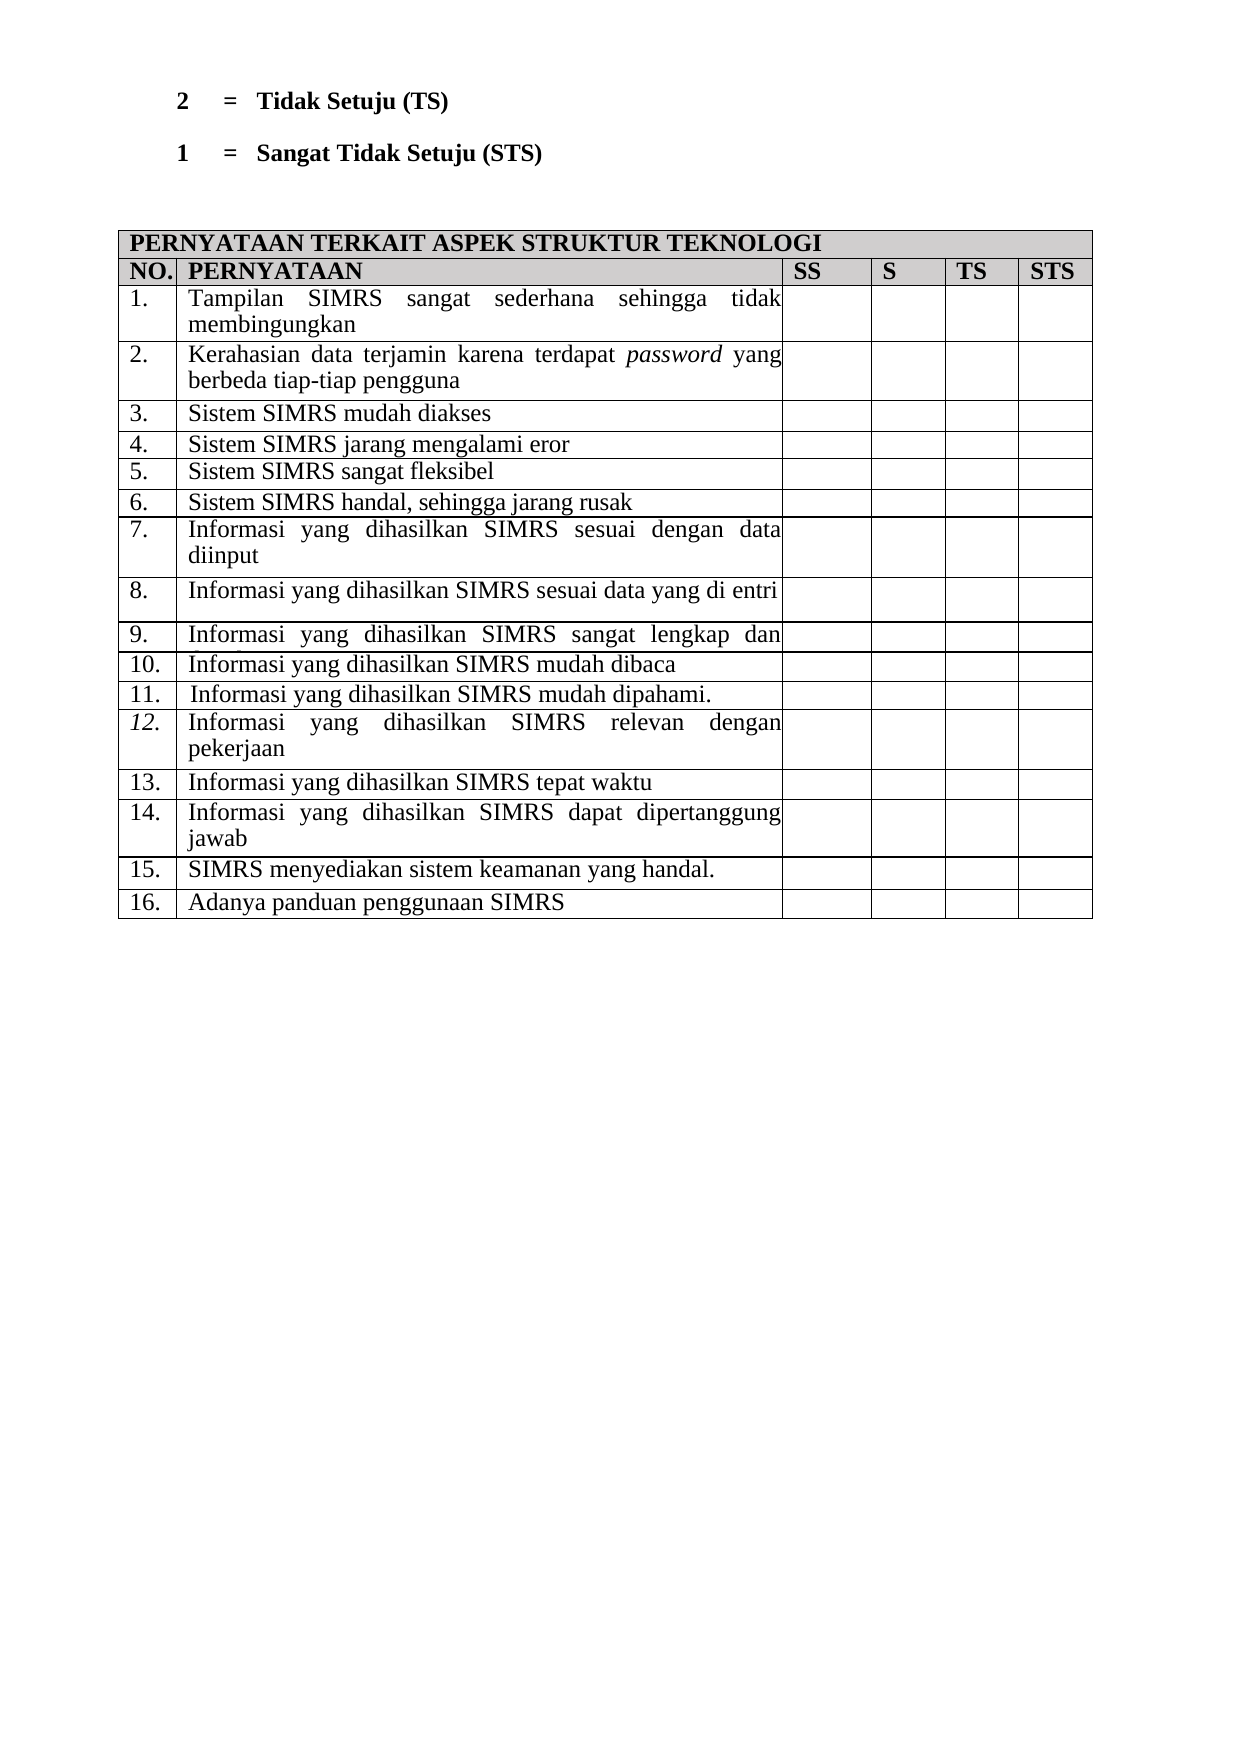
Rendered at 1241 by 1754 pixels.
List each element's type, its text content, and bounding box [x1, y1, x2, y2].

table_cell [946, 653, 1018, 681]
table_cell STS [1019, 259, 1092, 285]
table_cell [783, 518, 871, 577]
table_cell 1 [172, 128, 206, 168]
table_cell [1019, 490, 1092, 516]
table_cell 16. [119, 890, 176, 918]
table_header PERNYATAAN TERKAIT ASPEK STRUKTUR TEKNOLOGI [119, 231, 1092, 258]
table_cell [783, 459, 871, 489]
table_cell [946, 710, 1018, 769]
table_cell [872, 286, 945, 341]
table_cell [1019, 432, 1092, 458]
table_cell [872, 401, 945, 431]
table_cell 9. [119, 623, 176, 651]
table_cell Informasi yang dihasilkan SIMRS relevan dengan pekerjaan [177, 710, 782, 769]
table_cell [1019, 459, 1092, 489]
table_cell [1019, 342, 1092, 400]
table_cell [872, 490, 945, 516]
table_cell [872, 623, 945, 651]
table_cell [872, 518, 945, 577]
table_cell [783, 342, 871, 400]
table_cell [1019, 401, 1092, 431]
table_cell [783, 710, 871, 769]
table_cell [783, 623, 871, 651]
table_cell [946, 682, 1018, 709]
table_cell [872, 800, 945, 856]
table_cell 3. [119, 401, 176, 431]
table_cell [1019, 653, 1092, 681]
table_cell [872, 770, 945, 799]
table_cell 7. [119, 518, 176, 577]
table_cell [783, 653, 871, 681]
table_cell Tampilan SIMRS sangat sederhana sehingga tidak membingungkan [177, 286, 782, 341]
table_cell [1019, 286, 1092, 341]
table_cell 10. [119, 653, 176, 681]
table_cell [1019, 682, 1092, 709]
table_cell Informasi yang dihasilkan SIMRS sesuai data yang di entri [177, 578, 782, 621]
table_cell [783, 682, 871, 709]
table_cell [946, 800, 1018, 856]
table_cell [872, 342, 945, 400]
table_cell 5. [119, 459, 176, 489]
table_cell Adanya panduan penggunaan SIMRS [177, 890, 782, 918]
table_cell [1019, 770, 1092, 799]
table_cell [783, 770, 871, 799]
table_cell 13. [119, 770, 176, 799]
table_cell 11. [119, 682, 176, 709]
table_cell Sistem SIMRS handal, sehingga jarang rusak [177, 490, 782, 516]
table_cell 8. [119, 578, 176, 621]
table_cell Informasi yang dihasilkan SIMRS mudah dipahami. [177, 682, 782, 709]
table_cell 1. [119, 286, 176, 341]
table_cell [872, 653, 945, 681]
table_cell Sistem SIMRS mudah diakses [177, 401, 782, 431]
table_cell Informasi yang dihasilkan SIMRS mudah dibaca [177, 653, 782, 681]
table_cell [783, 578, 871, 621]
table_cell = [206, 74, 244, 128]
table_cell [1019, 710, 1092, 769]
table_cell 12. [119, 710, 176, 769]
table_cell Sistem SIMRS jarang mengalami eror [177, 432, 782, 458]
table_cell [946, 286, 1018, 341]
table_cell [946, 490, 1018, 516]
table_cell Kerahasian data terjamin karena terdapat password yang berbeda tiap-tiap pengguna [177, 342, 782, 400]
table_cell Sangat Tidak Setuju (STS) [244, 128, 549, 168]
table_cell [946, 623, 1018, 651]
table_cell [946, 432, 1018, 458]
table_cell PERNYATAAN [177, 259, 782, 285]
table_cell SS [783, 259, 871, 285]
table_cell 2. [119, 342, 176, 400]
table_cell [946, 858, 1018, 889]
table_cell Informasi yang dihasilkan SIMRS tepat waktu [177, 770, 782, 799]
table_cell NO. [119, 259, 176, 285]
table_cell [946, 342, 1018, 400]
table_cell [946, 459, 1018, 489]
table_cell 4. [119, 432, 176, 458]
table_cell [1019, 518, 1092, 577]
table_cell [872, 459, 945, 489]
table_cell [872, 858, 945, 889]
table_cell [872, 432, 945, 458]
table_cell [946, 578, 1018, 621]
table_cell [946, 770, 1018, 799]
table_cell Sistem SIMRS sangat fleksibel [177, 459, 782, 489]
table_cell 14. [119, 800, 176, 856]
table_cell [783, 401, 871, 431]
table_cell TS [946, 259, 1018, 285]
table_cell = [206, 128, 244, 168]
table_cell [872, 578, 945, 621]
table_cell [946, 401, 1018, 431]
table_cell Tidak Setuju (TS) [244, 74, 549, 128]
table_cell [783, 858, 871, 889]
table_cell [783, 490, 871, 516]
table_cell [783, 432, 871, 458]
table_cell SIMRS menyediakan sistem keamanan yang handal. [177, 858, 782, 889]
table_cell Informasi yang dihasilkan SIMRS sangat lengkap dan detail [177, 623, 782, 651]
table_cell [946, 518, 1018, 577]
table_cell S [872, 259, 945, 285]
table_cell 15. [119, 858, 176, 889]
table_cell [783, 800, 871, 856]
table_cell 2 [172, 74, 206, 128]
table_cell [783, 286, 871, 341]
table_cell [1019, 578, 1092, 621]
table_cell [1019, 800, 1092, 856]
table_cell [783, 890, 871, 918]
table_cell [872, 890, 945, 918]
table_cell 6. [119, 490, 176, 516]
table_cell [946, 890, 1018, 918]
table_cell [1019, 890, 1092, 918]
table_cell [1019, 858, 1092, 889]
table_cell Informasi yang dihasilkan SIMRS sesuai dengan data diinput [177, 518, 782, 577]
table_cell [1019, 623, 1092, 651]
table_cell [872, 710, 945, 769]
table_cell Informasi yang dihasilkan SIMRS dapat dipertanggung jawab [177, 800, 782, 856]
table_cell [872, 682, 945, 709]
